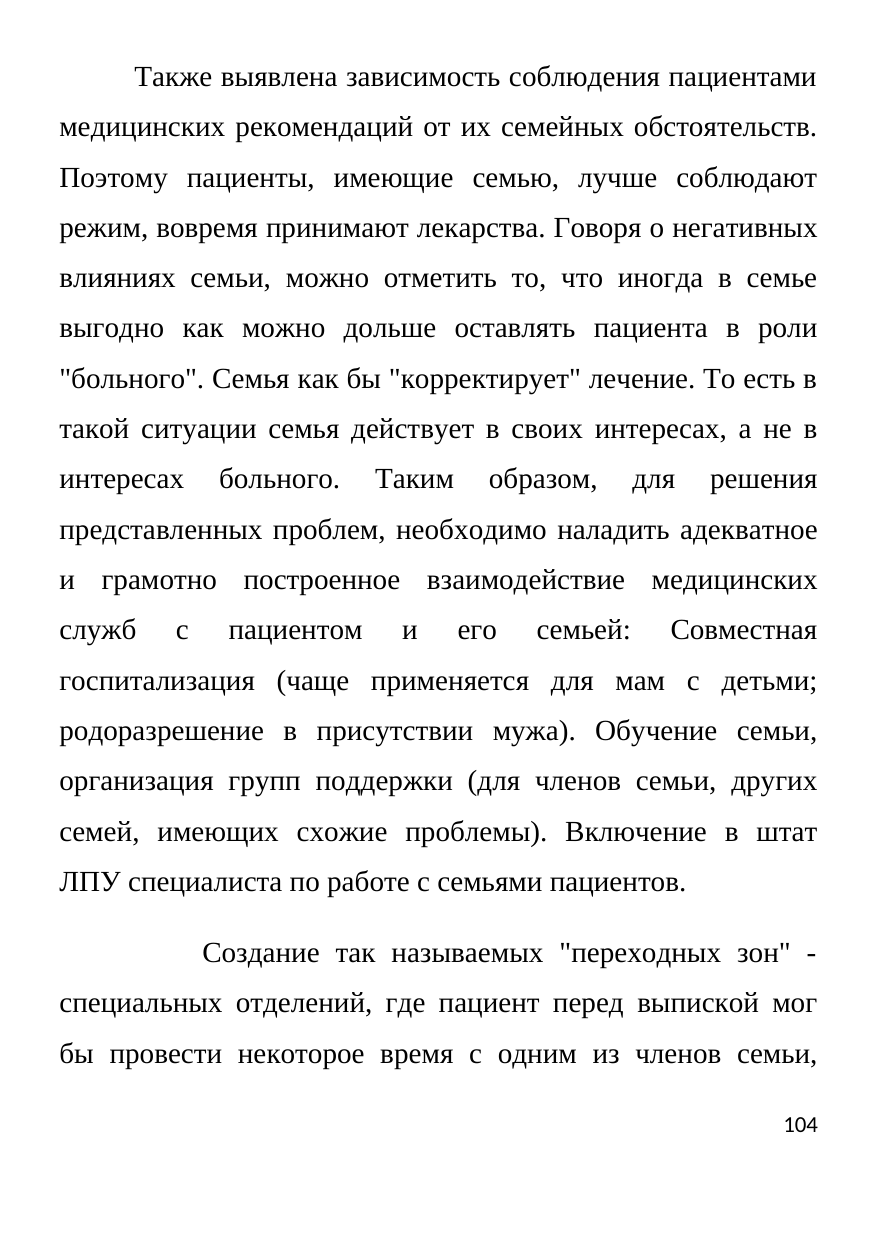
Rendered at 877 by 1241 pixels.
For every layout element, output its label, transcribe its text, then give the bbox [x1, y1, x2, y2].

text Также выявлена зависимость соблюдения пациентами медицинских рекомендаций от их семейных обстоятельств. Поэтому пациенты, имеющие семью, лучше соблюдают режим, вовремя принимают лекарства. Говоря о негативных влияниях семьи, можно отметить то, что иногда в семье выгодно как можно дольше оставлять пациента в роли "больного". Семья как бы "корректирует" лечение. То есть в такой ситуации семья действует в своих интересах, а не в интересах больного. Таким образом, для решения представленных проблем, необходимо наладить адекватное и грамотно построенное взаимодействие медицинских служб с пациентом и его семьей: Совместная госпитализация (чаще применяется для мам с детьми; родоразрешение в присутствии мужа). Обучение семьи, организация групп поддержки (для членов семьи, других семей, имеющих схожие проблемы). Включение в штат ЛПУ специалиста по работе с семьями пациентов. [59, 59, 818, 898]
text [59, 935, 818, 1069]
